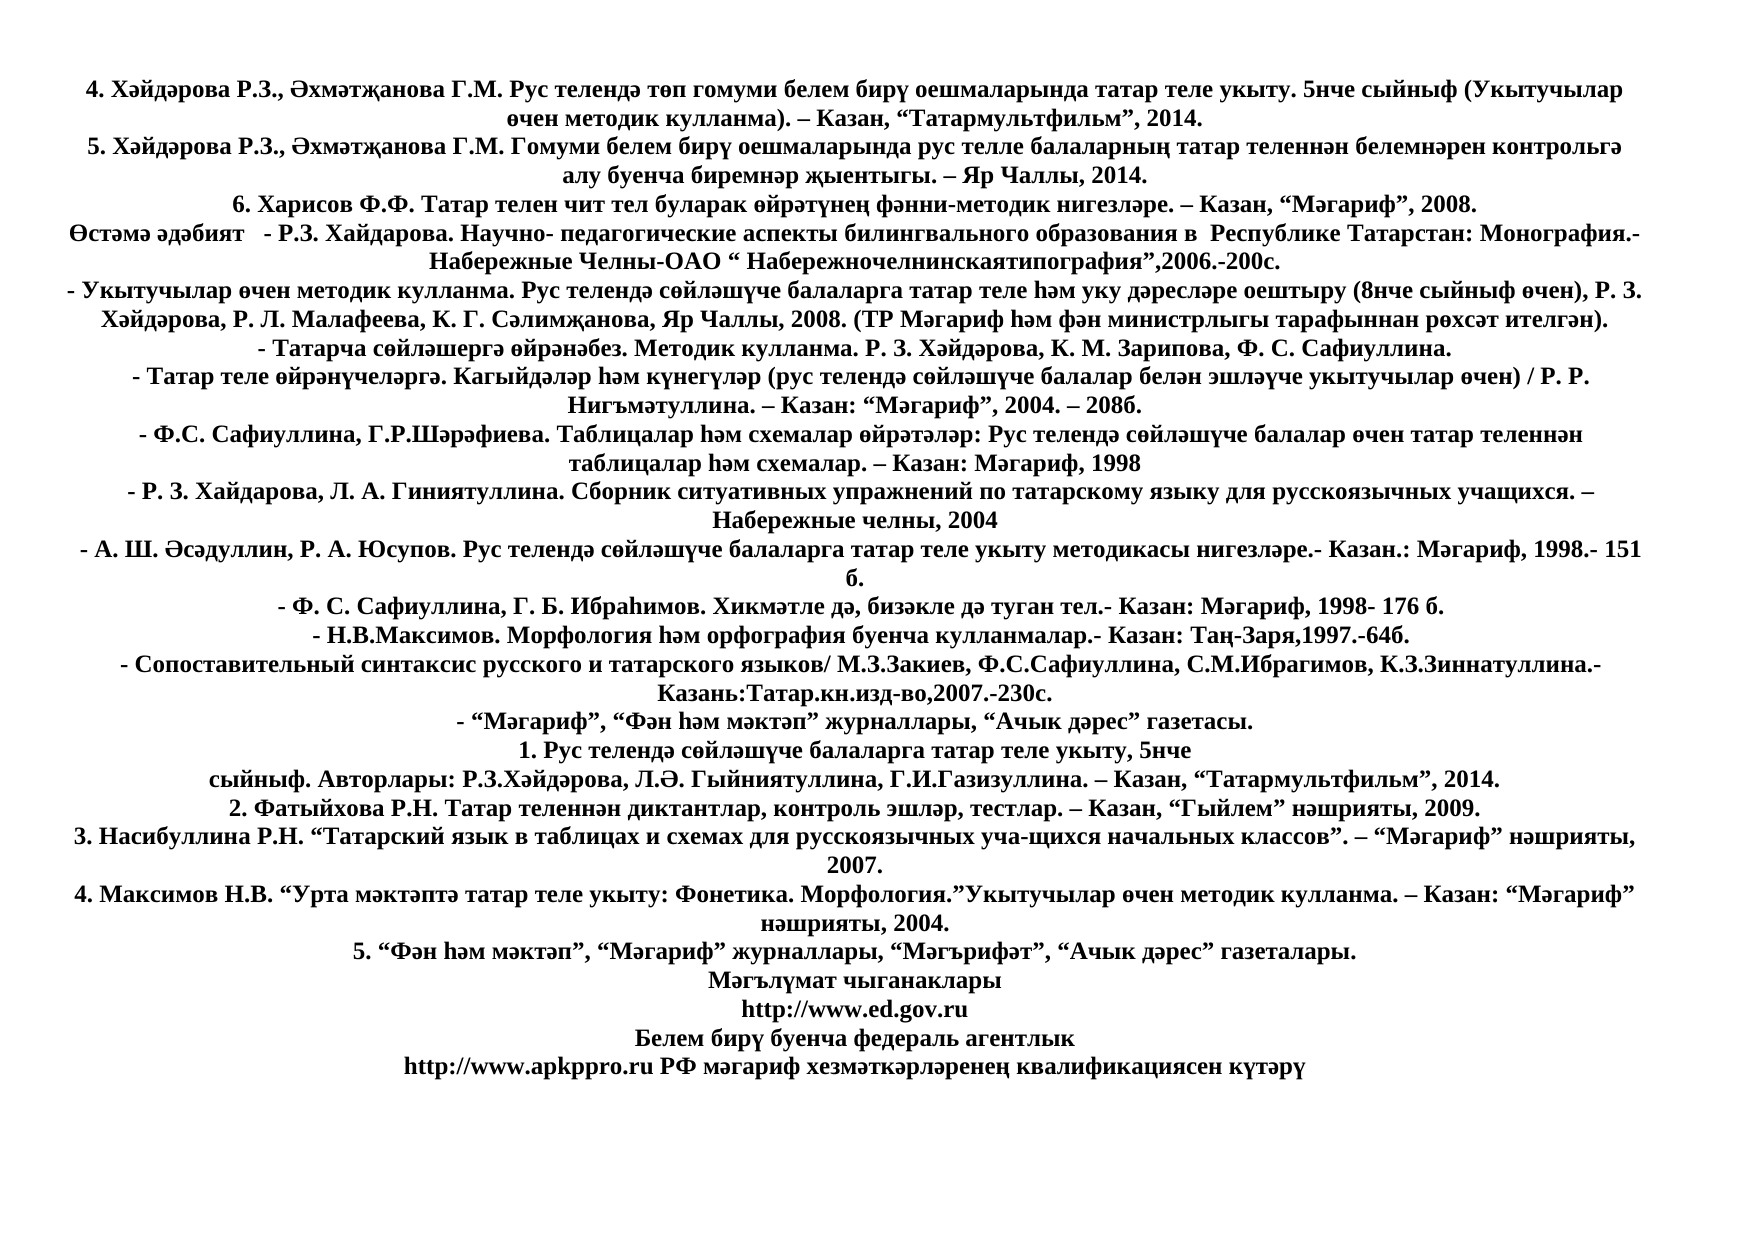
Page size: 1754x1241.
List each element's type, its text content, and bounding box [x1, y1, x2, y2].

text 5. Хәйдәрова Р.З., Әхмәтҗанова Г.М. Гомуми белем бирү оешмаларында рус телле балаларның татар теленнән белемнәрен контрольгә алу буенча биремнәр җыентыгы. – Яр Чаллы, 2014. [67, 131, 1643, 189]
text - Укытучылар өчен методик кулланма. Рус телендә сөйләшүче балаларга татар теле һәм уку дәресләре оештыру (8нче сыйныф өчен), Р. З. Хәйдәрова, Р. Л. Малафеева, К. Г. Сәлимҗанова, Яр Чаллы, 2008. (ТР Мәгариф һәм фән министрлыгы тарафыннан рөхсәт ителгән). [67, 275, 1643, 333]
text 4. Максимов Н.В. “Урта мәктәптә татар теле укыту: Фонетика. Морфология.”Укытучылар өчен методик кулланма. – Казан: “Мәгариф” нәшрияты, 2004. [67, 879, 1643, 936]
text - Р. З. Хайдарова, Л. А. Гиниятуллина. Сборник ситуативных упражнений по татарскому языку для русскоязычных учащихся. – Набережные челны, 2004 [67, 476, 1643, 534]
text 6. Харисов Ф.Ф. Татар телен чит тел буларак өйрәтүнең фәнни-методик нигезләре. – Казан, “Мәгариф”, 2008. [67, 189, 1643, 218]
text Өстәмә әдәбият - Р.З. Хайдарова. Научно- педагогические аспекты билингвального образования в Республике Татарстан: Монография.- Набережные Челны-ОАО “ Набережночелнинскаятипография”,2006.-200с. [67, 218, 1643, 275]
text - Сопоставительный синтаксис русского и татарского языков/ М.З.Закиев, Ф.С.Сафиуллина, С.М.Ибрагимов, К.З.Зиннатуллина.- Казань:Татар.кн.изд-во,2007.-230с. [67, 649, 1643, 706]
text http://www.apkppro.ru РФ мәгариф хезмәткәрләренең квалификациясен күтәрү [67, 1051, 1643, 1080]
text 3. Насибуллина Р.Н. “Татарский язык в таблицах и схемах для русскоязычных уча-щихся начальных классов”. – “Мәгариф” нәшрияты, 2007. [67, 821, 1643, 879]
text 5. “Фән һәм мәктәп”, “Мәгариф” журналлары, “Мәгърифәт”, “Ачык дәрес” газеталары. [67, 936, 1643, 965]
text - А. Ш. Әсәдуллин, Р. А. Юсупов. Рус телендә сөйләшүче балаларга татар теле укыту методикасы нигезләре.- Казан.: Мәгариф, 1998.- 151 б. [67, 534, 1643, 591]
text - Ф.С. Сафиуллина, Г.Р.Шәрәфиева. Таблицалар һәм схемалар өйрәтәләр: Рус телендә сөйләшүче балалар өчен татар теленнән таблицалар һәм схемалар. – Казан: Мәгариф, 1998 [67, 419, 1643, 476]
text - Ф. С. Сафиуллина, Г. Б. Ибраһимов. Хикмәтле дә, бизәкле дә туган тел.- Казан: Мәгариф, 1998- 176 б. [67, 591, 1643, 620]
text Белем бирү буенча федераль агентлык [67, 1023, 1643, 1051]
text 1. Рус телендә сөйләшүче балаларга татар теле укыту, 5нче [67, 735, 1643, 764]
text Мәгълүмат чыганаклары [67, 965, 1643, 994]
text http://www.ed.gov.ru [67, 994, 1643, 1023]
text сыйныф. Авторлары: Р.З.Хәйдәрова, Л.Ә. Гыйниятуллина, Г.И.Газизуллина. – Казан, “Татармультфильм”, 2014. [67, 764, 1643, 793]
text - Татарча сөйләшергә өйрәнәбез. Методик кулланма. Р. З. Хәйдәрова, К. М. Зарипова, Ф. С. Сафиуллина. [67, 333, 1643, 361]
text 2. Фатыйхова Р.Н. Татар теленнән диктантлар, контроль эшләр, тестлар. – Казан, “Гыйлем” нәшрияты, 2009. [67, 793, 1643, 821]
text - “Мәгариф”, “Фән һәм мәктәп” журналлары, “Ачык дәрес” газетасы. [67, 706, 1643, 735]
text - Н.В.Максимов. Морфология һәм орфография буенча кулланмалар.- Казан: Таң-Заря,1997.-64б. [67, 620, 1643, 649]
text - Татар теле өйрәнүчеләргә. Кагыйдәләр һәм күнегүләр (рус телендә сөйләшүче балалар белән эшләүче укытучылар өчен) / Р. Р. Нигъмәтуллина. – Казан: “Мәгариф”, 2004. – 208б. [67, 361, 1643, 419]
text 4. Хәйдәрова Р.З., Әхмәтҗанова Г.М. Рус телендә төп гомуми белем бирү оешмаларында татар теле укыту. 5нче сыйныф (Укытучылар өчен методик кулланма). – Казан, “Татармультфильм”, 2014. [67, 74, 1643, 131]
